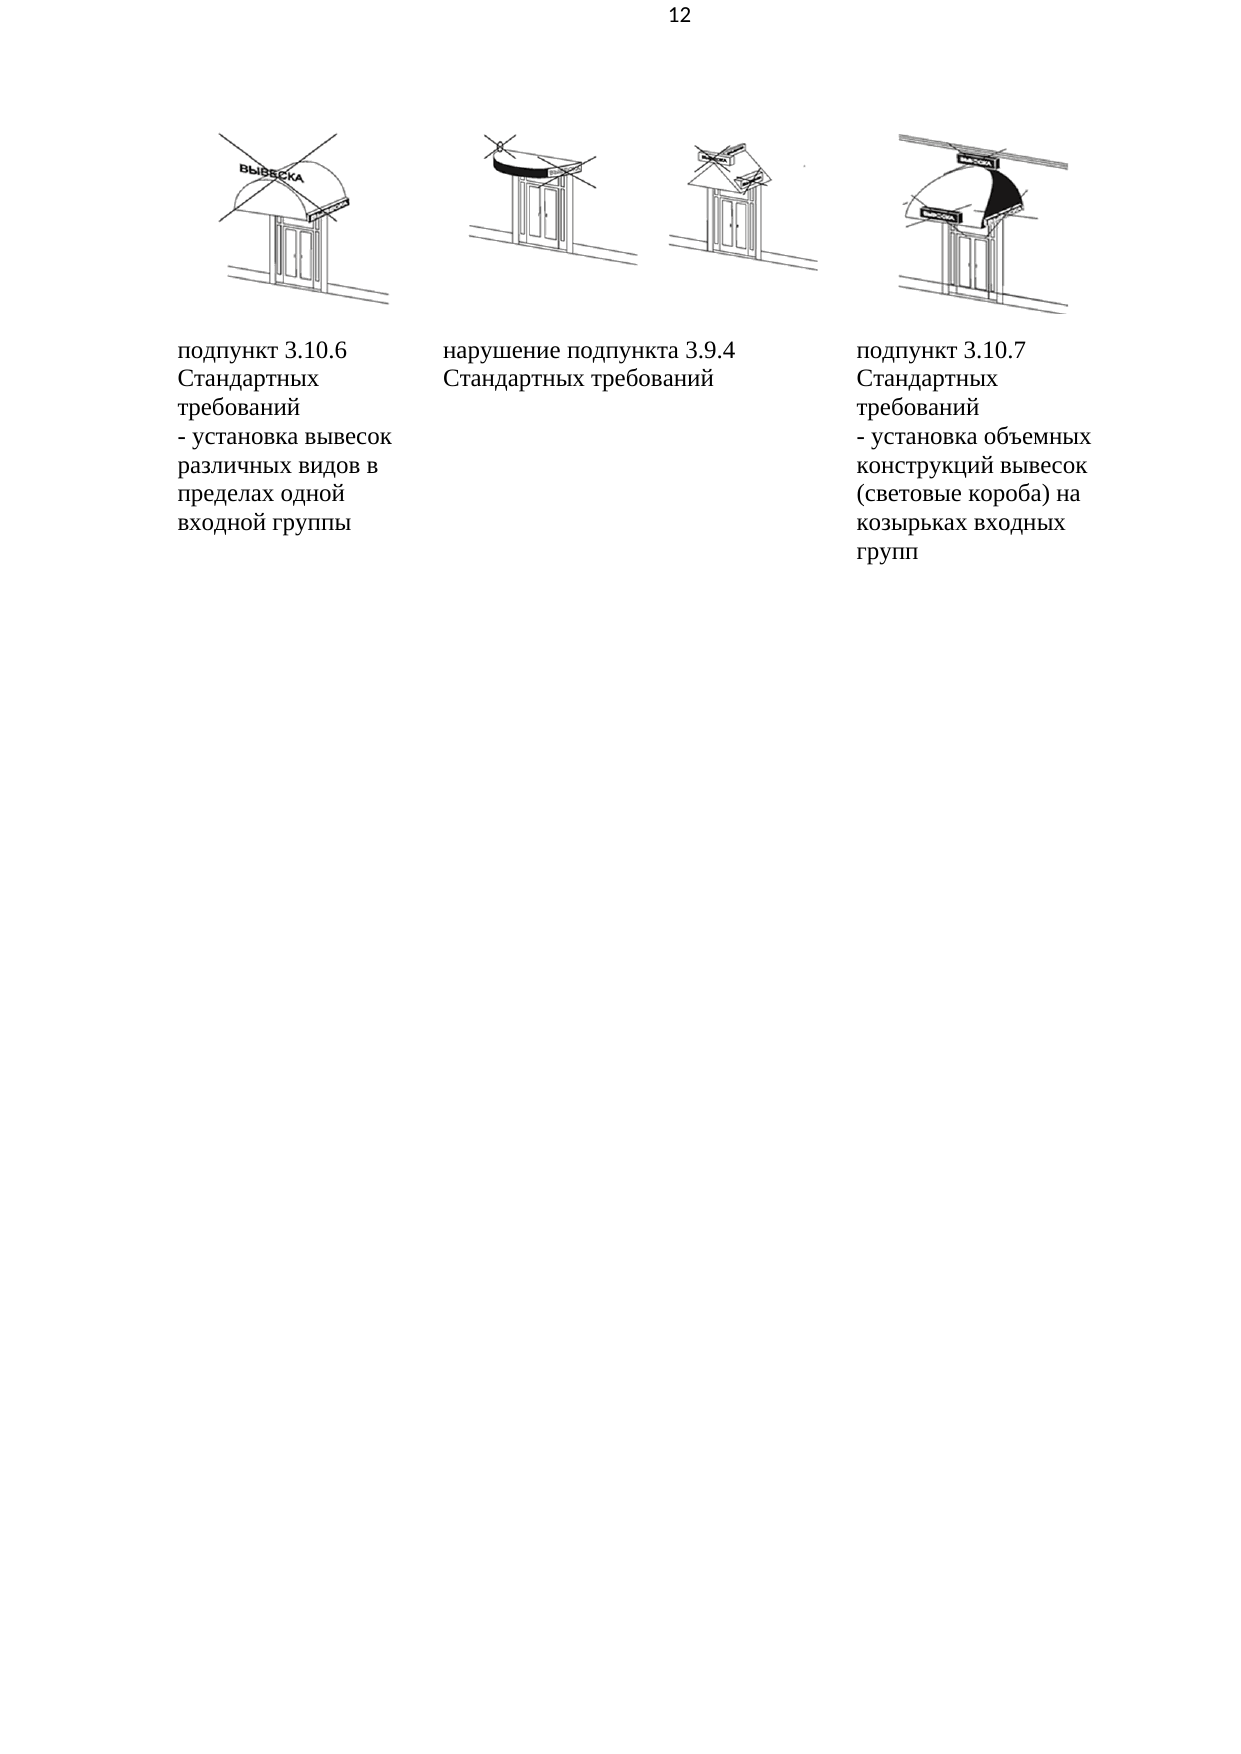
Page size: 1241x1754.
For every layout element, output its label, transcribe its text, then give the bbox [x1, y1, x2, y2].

table_cell [436, 118, 850, 324]
table_cell нарушение подпункта 3.9.4 Стандартных требований [436, 324, 850, 575]
table_cell [171, 118, 436, 324]
picture [466, 128, 821, 274]
picture [893, 128, 1072, 314]
table_cell [850, 118, 1116, 324]
picture [214, 128, 393, 308]
table_cell подпункт 3.10.7 Стандартных требований - установка объемных конструкций вывесок (световые короба) на козырьках входных групп [850, 324, 1116, 575]
table_cell подпункт 3.10.6 Стандартных требований - установка вывесок различных видов в пределах одной входной группы [171, 324, 436, 575]
